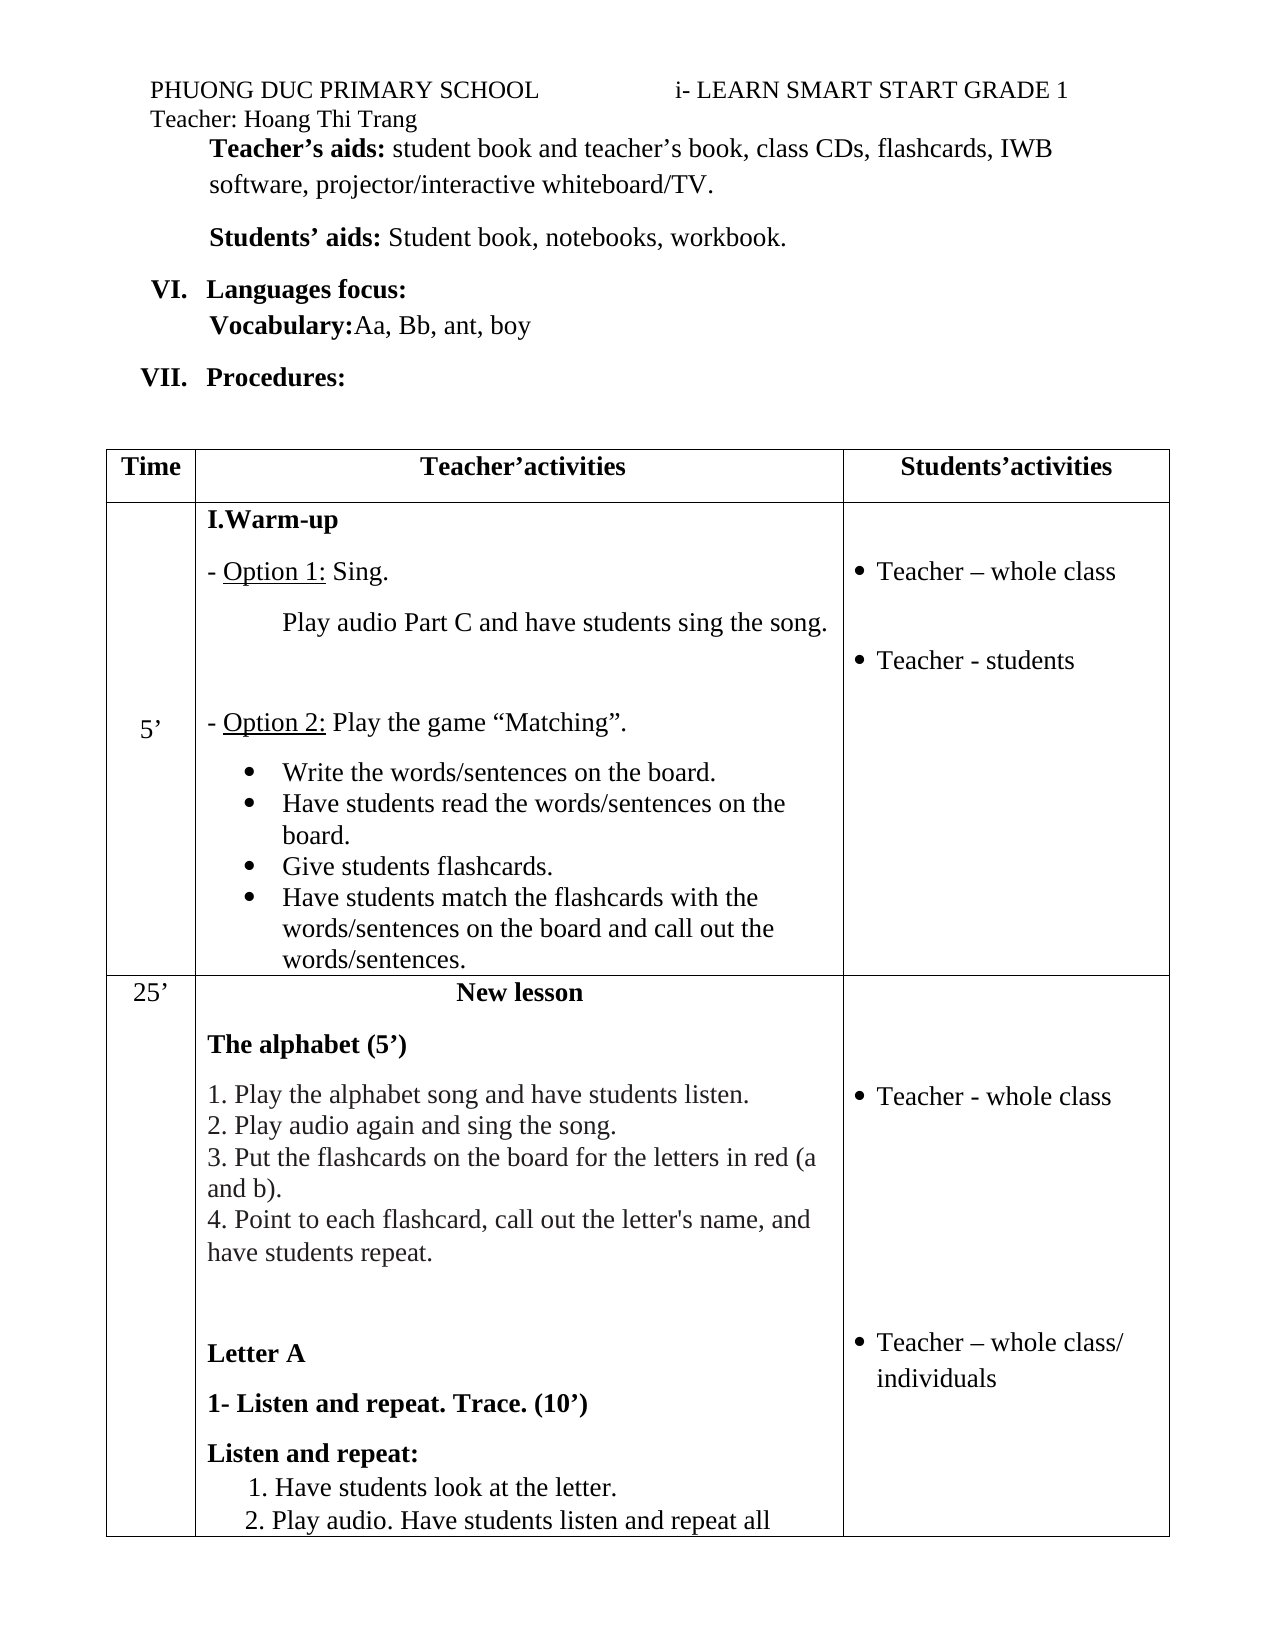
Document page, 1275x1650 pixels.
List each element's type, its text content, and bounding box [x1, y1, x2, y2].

table_cell 5’ [107, 503, 195, 975]
list Languages focus: [187, 273, 1125, 304]
table_header Time [107, 450, 195, 502]
text Vocabulary:Aa, Bb, ant, boy [169, 309, 1125, 340]
table_cell I.Warm-up - Option 1: Sing. Play audio Part C and have students sing the song. - Option 2: Play the game “Matching”. Write the words/sentences on the board. Have students read the words/sentences on the board. Give students flashcards. Have students match the flashcards with the words/sentences on the board and call out the words/sentences. [196, 503, 843, 975]
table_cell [196, 976, 843, 1536]
table_header Students’activities [844, 450, 1169, 502]
table_header Teacher’activities [196, 450, 843, 502]
list Procedures: [187, 361, 1125, 392]
text Students’ aids: Student book, notebooks, workbook. [169, 221, 1125, 252]
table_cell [844, 976, 1169, 1536]
table_cell 25’ [107, 976, 195, 1536]
table_cell Teacher – whole class Teacher - students [844, 503, 1169, 975]
text Teacher’s aids: student book and teacher’s book, class CDs, flashcards, IWB software, projector/interactive whiteboard/TV. [169, 132, 1125, 199]
